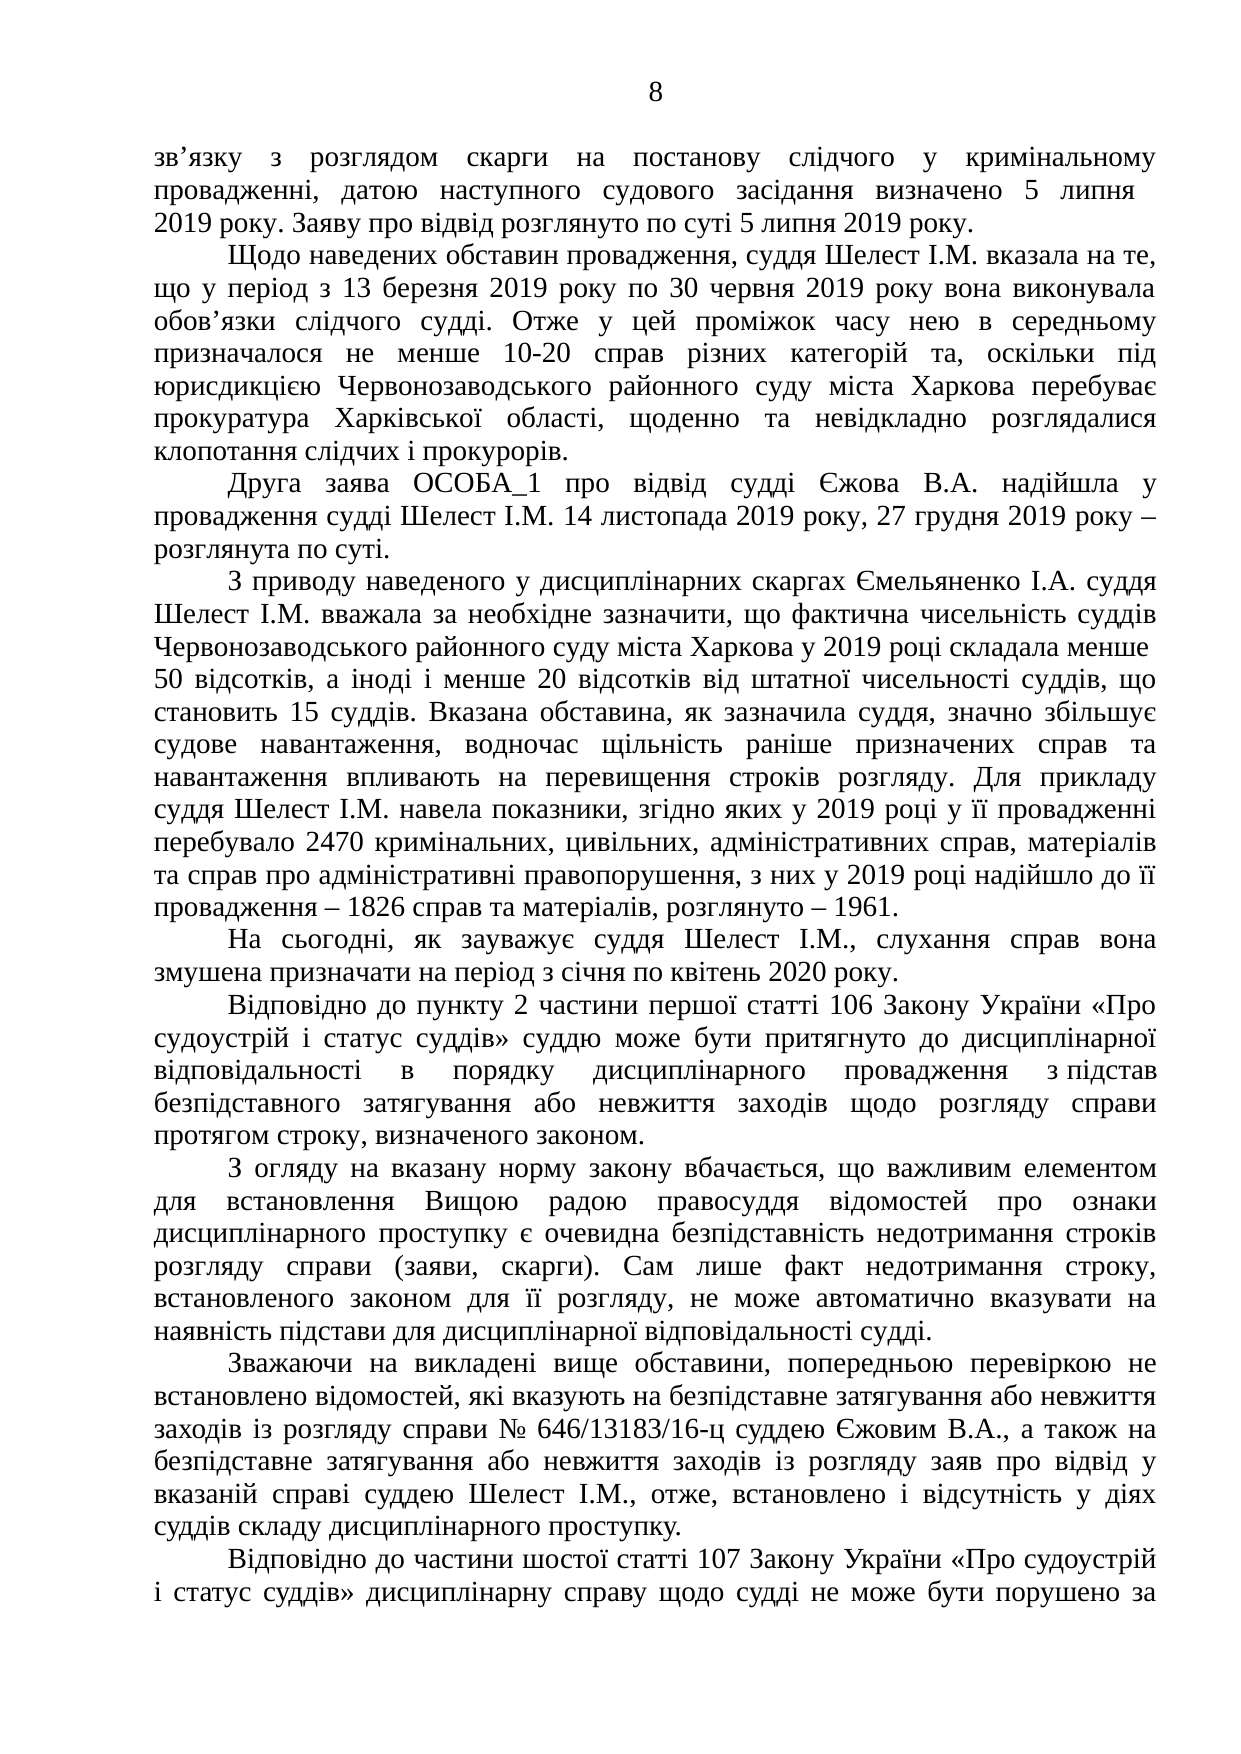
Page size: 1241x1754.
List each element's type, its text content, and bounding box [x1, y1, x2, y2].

text З приводу наведеного у дисциплінарних скаргах Ємельяненко І.А. суддя Шелест І.М. вважала за необхідне зазначити, що фактична чисельність суддів Червонозаводського районного суду міста Харкова у 2019 році складала менше 50 відсотків, а іноді і менше 20 відсотків від штатної чисельності суддів, що становить 15 суддів. Вказана обставина, як зазначила суддя, значно збільшує судове навантаження, водночас щільність раніше призначених справ та навантаження впливають на перевищення строків розгляду. Для прикладу суддя Шелест І.М. навела показники, згідно яких у 2019 році у її провадженні перебувало 2470 кримінальних, цивільних, адміністративних справ, матеріалів та справ про адміністративні правопорушення, з них у 2019 році надійшло до її провадження – 1826 справ та матеріалів, розглянуто – 1961. [153, 564, 1157, 923]
text Щодо наведених обставин провадження, суддя Шелест І.М. вказала на те, що у період з 13 березня 2019 року по 30 червня 2019 року вона виконувала обов’язки слідчого судді. Отже у цей проміжок часу нею в середньому призначалося не менше 10-20 справ різних категорій та, оскільки під юрисдикцією Червонозаводського районного суду міста Харкова перебуває прокуратура Харківської області, щоденно та невідкладно розглядалися клопотання слідчих і прокурорів. [153, 239, 1157, 467]
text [153, 141, 1157, 239]
text Відповідно до пункту 2 частини першої статті 106 Закону України «Про судоустрій і статус суддів» суддю може бути притягнуто до дисциплінарної відповідальності в порядку дисциплінарного провадження з підстав безпідставного затягування або невжиття заходів щодо розгляду справи протягом строку, визначеного законом. [153, 988, 1157, 1151]
text З огляду на вказану норму закону вбачається, що важливим елементом для встановлення Вищою радою правосуддя відомостей про ознаки дисциплінарного проступку є очевидна безпідставність недотримання строків розгляду справи (заяви, скарги). Сам лише факт недотримання строку, встановленого законом для її розгляду, не може автоматично вказувати на наявність підстави для дисциплінарної відповідальності судді. [153, 1151, 1157, 1347]
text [153, 1542, 1157, 1607]
text На сьогодні, як зауважує суддя Шелест І.М., слухання справ вона змушена призначати на період з січня по квітень 2020 року. [153, 923, 1157, 988]
text Зважаючи на викладені вище обставини, попередньою перевіркою не встановлено відомостей, які вказують на безпідставне затягування або невжиття заходів із розгляду справи № 646/13183/16-ц суддею Єжовим В.А., а також на безпідставне затягування або невжиття заходів із розгляду заяв про відвід у вказаній справі суддею Шелест І.М., отже, встановлено і відсутність у діях суддів складу дисциплінарного проступку. [153, 1347, 1157, 1542]
text Друга заява ОСОБА_1 про відвід судді Єжова В.А. надійшла у провадження судді Шелест І.М. 14 листопада 2019 року, 27 грудня 2019 року – розглянута по суті. [153, 467, 1157, 564]
